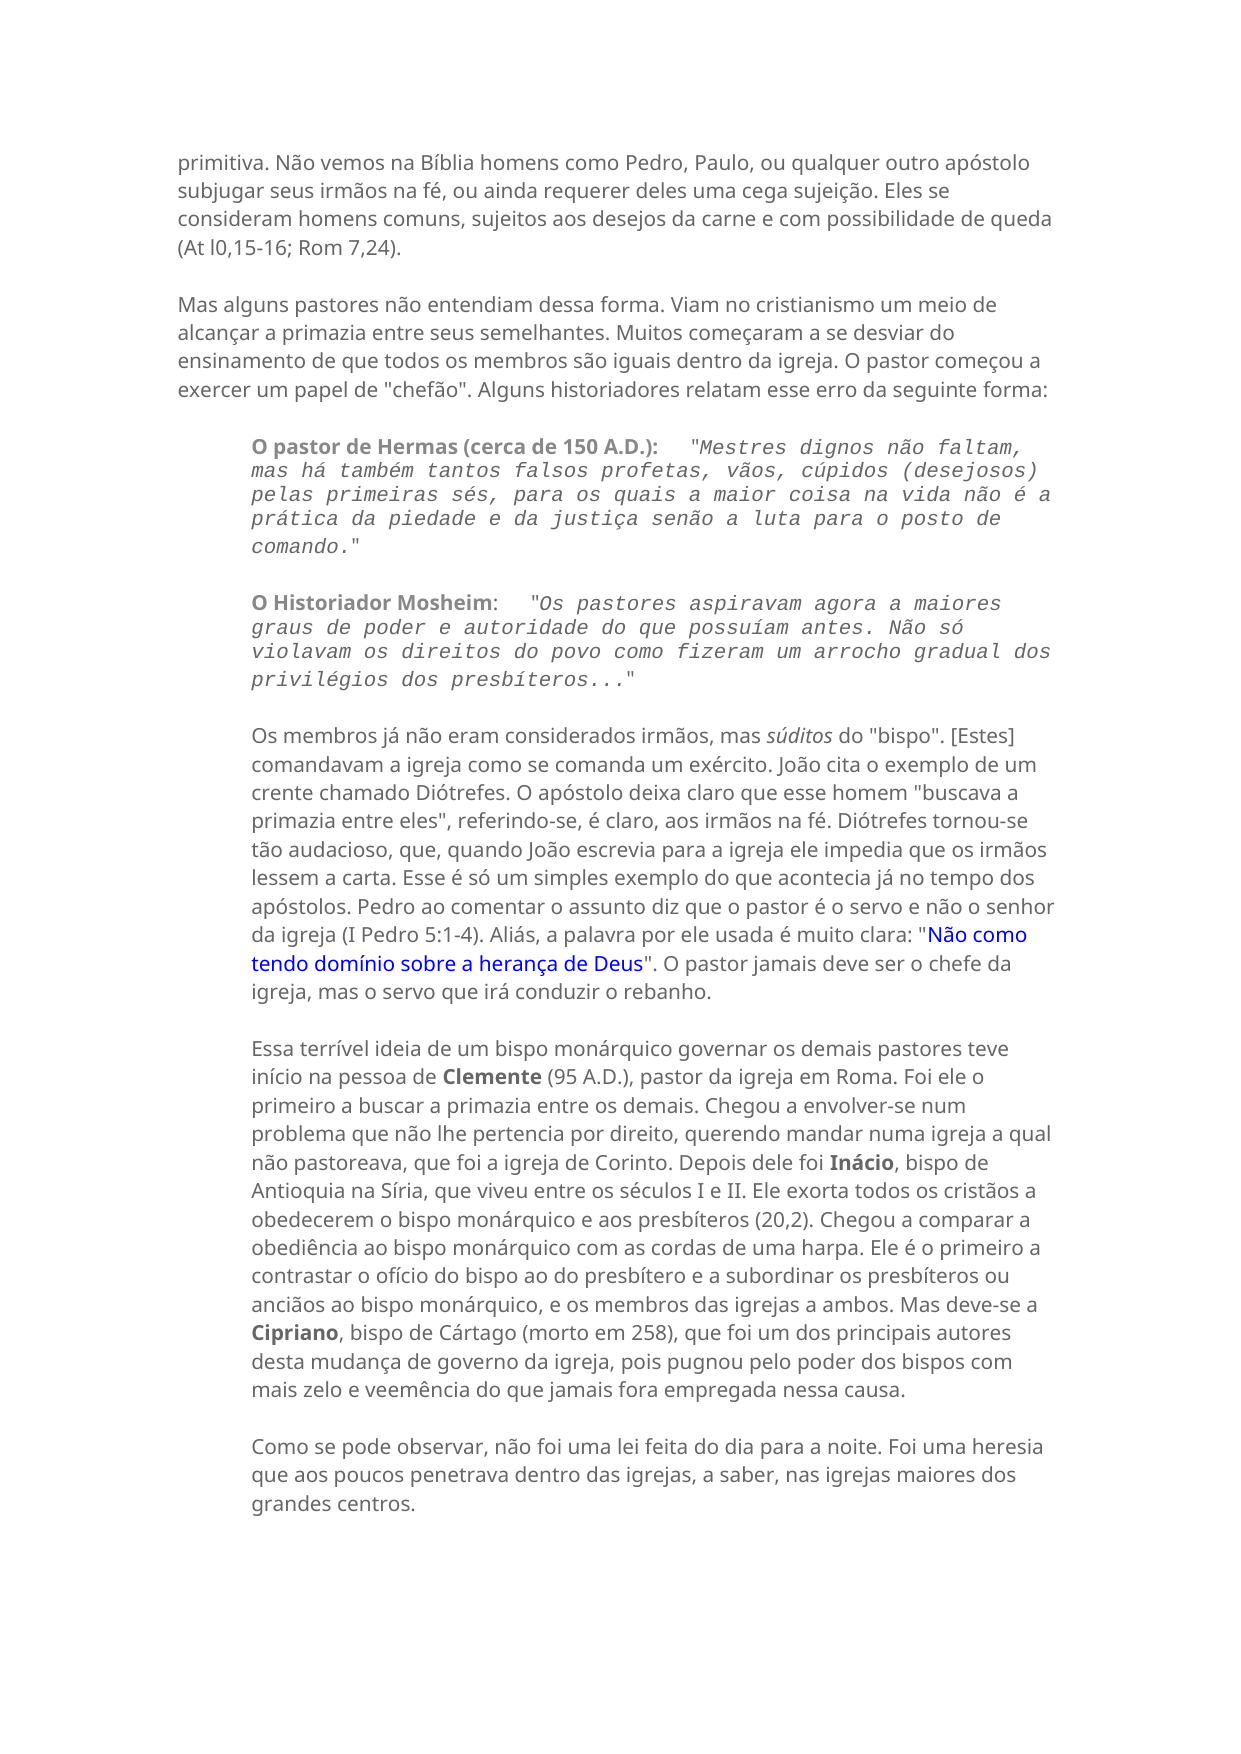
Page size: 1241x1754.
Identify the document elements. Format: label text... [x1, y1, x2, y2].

text O pastor de Hermas (cerca de 150 A.D.): "Mestres dignos não faltam, mas há também tantos falsos profetas, vãos, cúpidos (desejosos) pelas primeiras sés, para os quais a maior coisa na vida não é a prática da piedade e da justiça senão a luta para o posto de comando." O Historiador Mosheim: "Os pastores aspiravam agora a maiores graus de poder e autoridade do que possuíam antes. Não só violavam os direitos do povo como fizeram um arrocho gradual dos privilégios dos presbíteros..." Os membros já não eram considerados irmãos, mas súditos do "bispo". [Estes] comandavam a igreja como se comanda um exército. João cita o exemplo de um crente chamado Diótrefes. O apóstolo deixa claro que esse homem "buscava a primazia entre eles", referindo-se, é claro, aos irmãos na fé. Diótrefes tornou-se tão audacioso, que, quando João escrevia para a igreja ele impedia que os irmãos lessem a carta. Esse é só um simples exemplo do que acontecia já no tempo dos apóstolos. Pedro ao comentar o assunto diz que o pastor é o servo e não o senhor da igreja (I Pedro 5:1-4). Aliás, a palavra por ele usada é muito clara: "Não como tendo domínio sobre a herança de Deus". O pastor jamais deve ser o chefe da igreja, mas o servo que irá conduzir o rebanho. Essa terrível ideia de um bispo monárquico governar os demais pastores teve início na pessoa de Clemente (95 A.D.), pastor da igreja em Roma. Foi ele o primeiro a buscar a primazia entre os demais. Chegou a envolver-se num problema que não lhe pertencia por direito, querendo mandar numa igreja a qual não pastoreava, que foi a igreja de Corinto. Depois dele foi Inácio, bispo de Antioquia na Síria, que viveu entre os séculos I e II. Ele exorta todos os cristãos a obedecerem o bispo monárquico e aos presbíteros (20,2). Chegou a comparar a obediência ao bispo monárquico com as cordas de uma harpa. Ele é o primeiro a contrastar o ofício do bispo ao do presbítero e a subordinar os presbíteros ou anciãos ao bispo monárquico, e os membros das igrejas a ambos. Mas deve-se a Cipriano, bispo de Cártago (morto em 258), que foi um dos principais autores desta mudança de governo da igreja, pois pugnou pelo poder dos bispos com mais zelo e veemência do que jamais fora empregada nessa causa. Como se pode observar, não foi uma lei feita do dia para a noite. Foi uma heresia que aos poucos penetrava dentro das igrejas, a saber, nas igrejas maiores dos grandes centros. [251, 403, 1063, 1574]
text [177, 148, 1063, 403]
